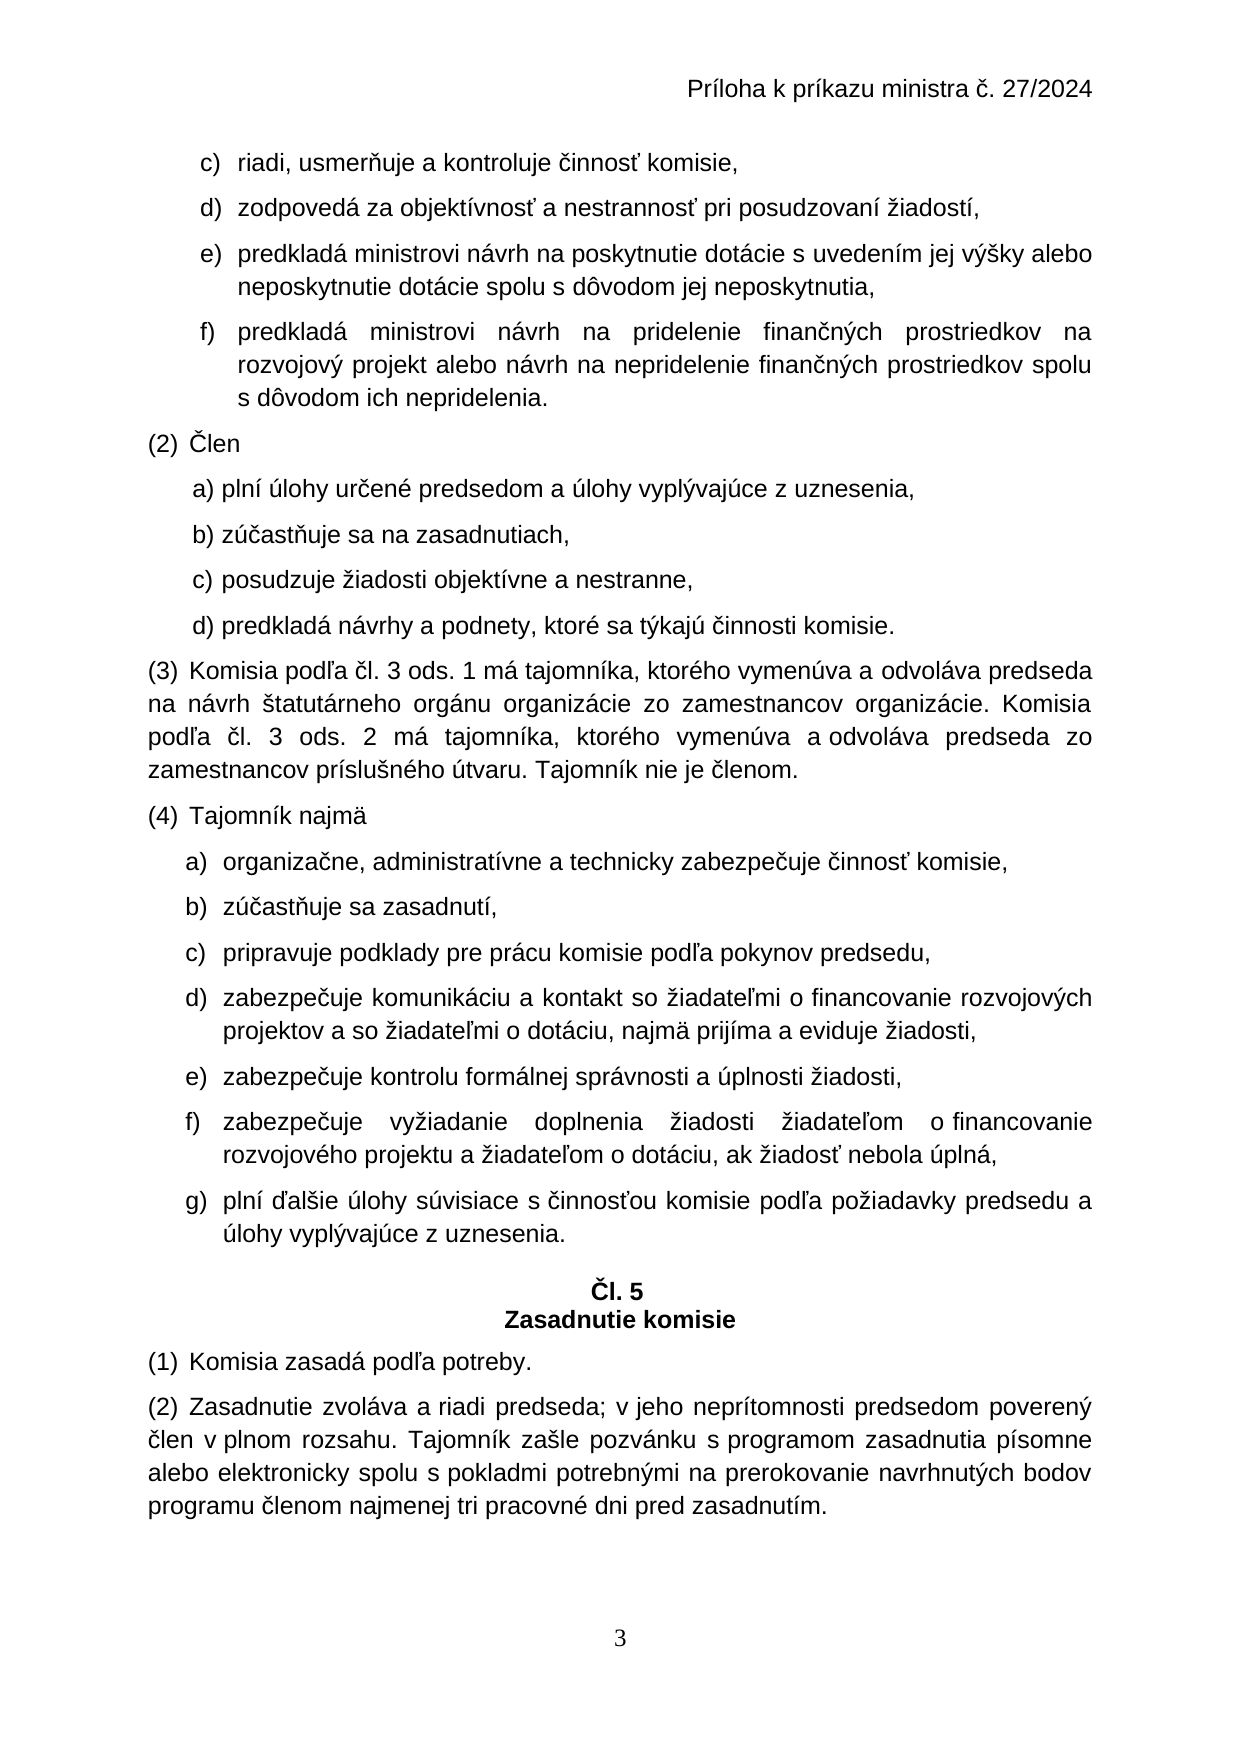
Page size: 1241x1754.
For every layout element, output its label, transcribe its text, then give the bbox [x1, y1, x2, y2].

list Člen [148, 429, 1093, 457]
list zabezpečuje kontrolu formálnej správnosti a úplnosti žiadosti, [185, 1062, 1093, 1090]
list predkladá ministrovi návrh na poskytnutie dotácie s uvedením jej výšky alebo neposkytnutie dotácie spolu s dôvodom jej neposkytnutia, [200, 239, 1093, 300]
list plní ďalšie úlohy súvisiace s činnosťou komisie podľa požiadavky predsedu a úlohy vyplývajúce z uznesenia. [185, 1186, 1093, 1247]
list Zasadnutie zvoláva a riadi predseda; v jeho neprítomnosti predsedom poverený člen v plnom rozsahu. Tajomník zašle pozvánku s programom zasadnutia písomne alebo elektronicky spolu s pokladmi potrebnými na prerokovanie navrhnutých bodov programu členom najmenej tri pracovné dni pred zasadnutím. [148, 1392, 1093, 1520]
list zúčastňuje sa zasadnutí, [185, 892, 1093, 921]
list zúčastňuje sa na zasadnutiach, [192, 520, 1093, 548]
list Komisia zasadá podľa potreby. [148, 1347, 1093, 1375]
list posudzuje žiadosti objektívne a nestranne, [192, 565, 1093, 594]
list zodpovedá za objektívnosť a nestrannosť pri posudzovaní žiadostí, [200, 193, 1093, 222]
list Tajomník najmä [148, 801, 1093, 830]
list predkladá ministrovi návrh na pridelenie finančných prostriedkov na rozvojový projekt alebo návrh na nepridelenie finančných prostriedkov spolu s dôvodom ich nepridelenia. [200, 317, 1093, 412]
list pripravuje podklady pre prácu komisie podľa pokynov predsedu, [185, 937, 1093, 966]
list plní úlohy určené predsedom a úlohy vyplývajúce z uznesenia, [192, 474, 1093, 503]
list predkladá návrhy a podnety, ktoré sa týkajú činnosti komisie. [192, 611, 1093, 639]
list organizačne, administratívne a technicky zabezpečuje činnosť komisie, [185, 846, 1093, 875]
list zabezpečuje komunikáciu a kontakt so žiadateľmi o financovanie rozvojových projektov a so žiadateľmi o dotáciu, najmä prijíma a eviduje žiadosti, [185, 983, 1093, 1045]
list riadi, usmerňuje a kontroluje činnosť komisie, [200, 148, 1093, 176]
subtitle Zasadnutie komisie [148, 1277, 1093, 1334]
list zabezpečuje vyžiadanie doplnenia žiadosti žiadateľom o financovanie rozvojového projektu a žiadateľom o dotáciu, ak žiadosť nebola úplná, [185, 1107, 1093, 1169]
list Komisia podľa čl. 3 ods. 1 má tajomníka, ktorého vymenúva a odvoláva predseda na návrh štatutárneho orgánu organizácie zo zamestnancov organizácie. Komisia podľa čl. 3 ods. 2 má tajomníka, ktorého vymenúva a odvoláva predseda zo zamestnancov príslušného útvaru. Tajomník nie je členom. [148, 656, 1093, 784]
